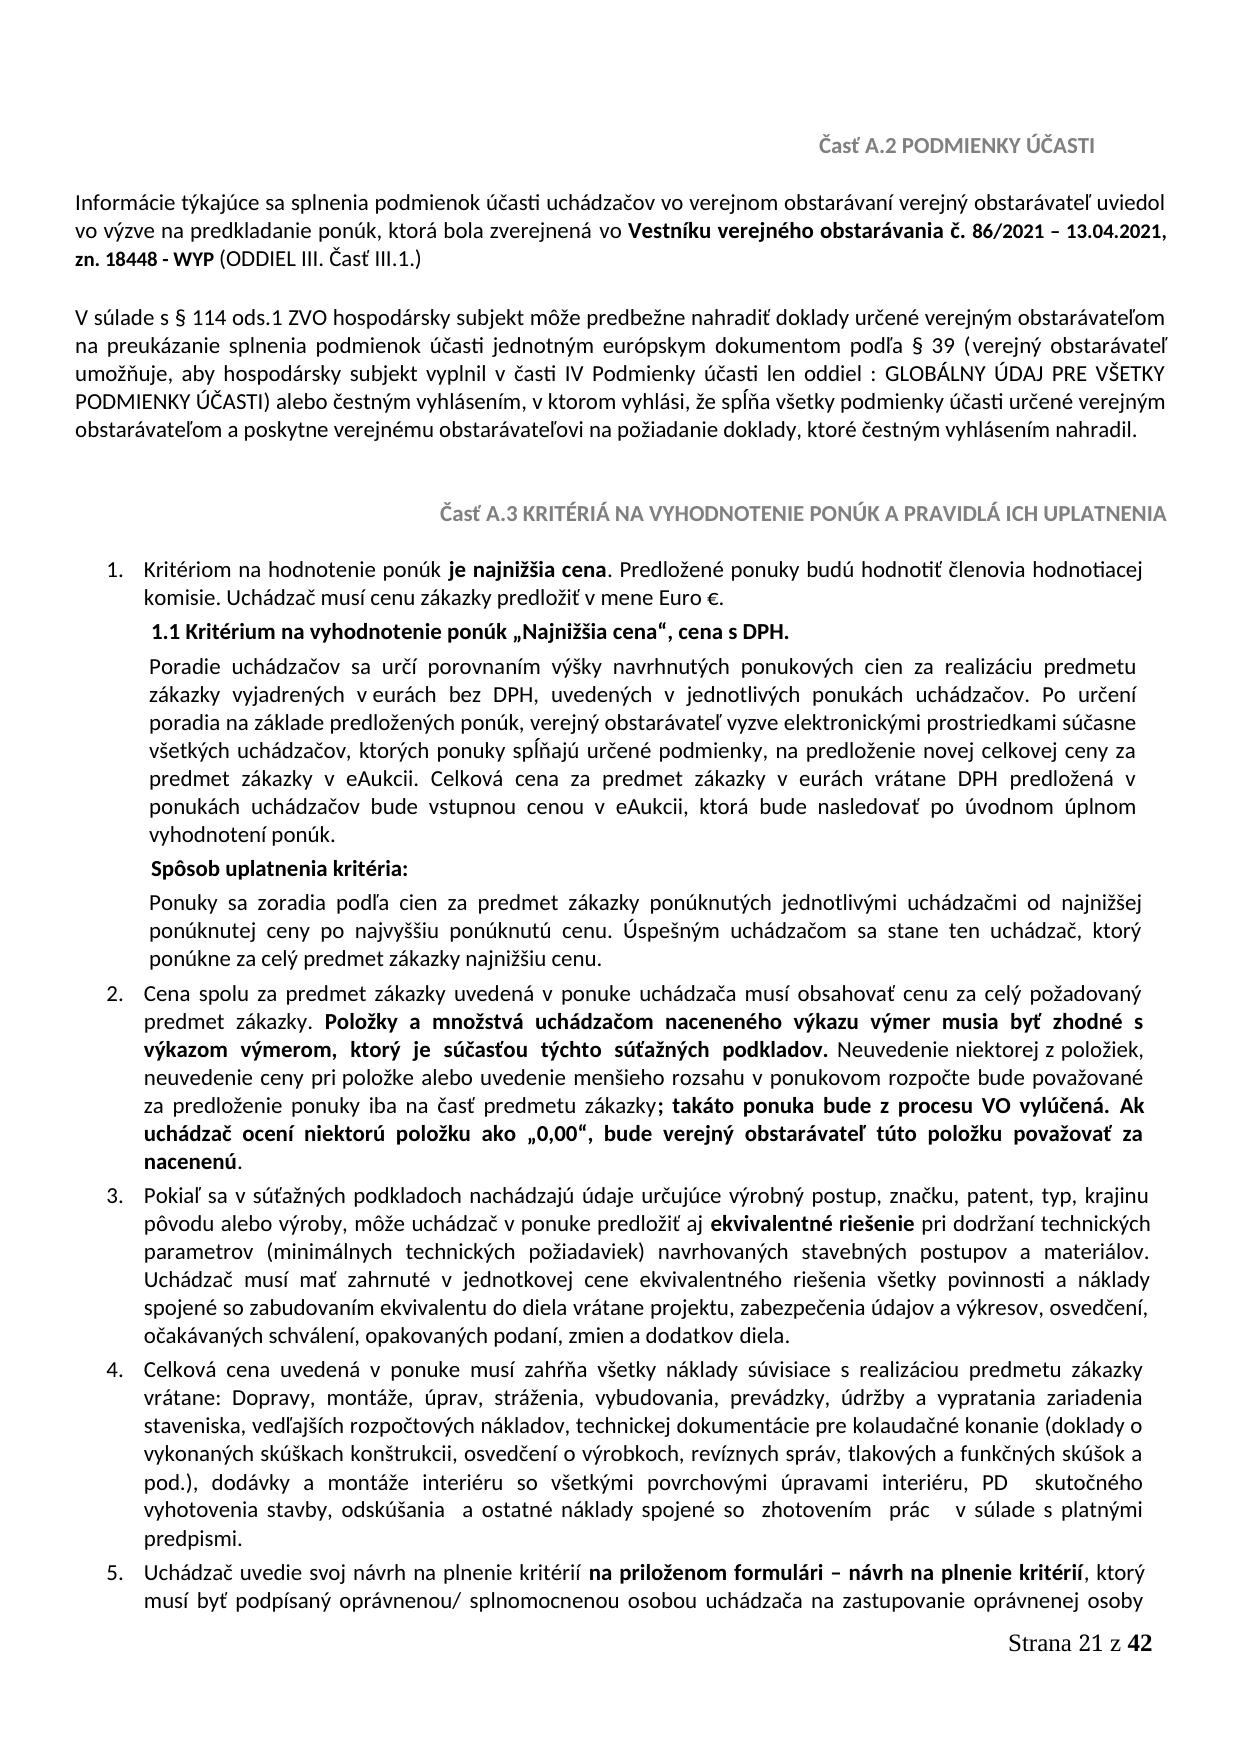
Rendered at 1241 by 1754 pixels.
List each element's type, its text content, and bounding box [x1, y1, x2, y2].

list Celková cena uvedená v ponuke musí zahŕňa všetky náklady súvisiace s realizáciou predmetu zákazky vrátane: Dopravy, montáže, úprav, stráženia, vybudovania, prevádzky, údržby a vypratania zariadenia staveniska, vedľajších rozpočtových nákladov, technickej dokumentácie pre kolaudačné konanie (doklady o vykonaných skúškach konštrukcii, osvedčení o výrobkoch, revíznych správ, tlakových a funkčných skúšok a pod.), dodávky a montáže interiéru so všetkými povrchovými úpravami interiéru, PD skutočného vyhotovenia stavby, odskúšania a ostatné náklady spojené so zhotovením prác v súlade s platnými predpismi. [106, 1356, 1145, 1552]
subtitle Časť A.2 PODMIENKY ÚČASTI [819, 132, 1167, 160]
list Kritériom na hodnotenie ponúk je najnižšia cena. Predložené ponuky budú hodnotiť členovia hodnotiacej komisie. Uchádzač musí cenu zákazky predložiť v mene Euro €. [106, 555, 1144, 611]
text Spôsob uplatnenia kritéria: [151, 854, 1167, 882]
list Pokiaľ sa v súťažných podkladoch nachádzajú údaje určujúce výrobný postup, značku, patent, typ, krajinu pôvodu alebo výroby, môže uchádzač v ponuke predložiť aj ekvivalentné riešenie pri dodržaní technických parametrov (minimálnych technických požiadaviek) navrhovaných stavebných postupov a materiálov. Uchádzač musí mať zahrnuté v jednotkovej cene ekvivalentného riešenia všetky povinnosti a náklady spojené so zabudovaním ekvivalentu do diela vrátane projektu, zabezpečenia údajov a výkresov, osvedčení, očakávaných schválení, opakovaných podaní, zmien a dodatkov diela. [106, 1181, 1151, 1349]
list Informácie týkajúce sa splnenia podmienok účasti uchádzačov vo verejnom obstarávaní verejný obstarávateľ uviedol vo výzve na predkladanie ponúk, ktorá bola zverejnená vo Vestníku verejného obstarávania č. 86/2021 – 13.04.2021, zn. 18448 - WYP (ODDIEL III. Časť III.1.) [75, 188, 1167, 272]
text Poradie uchádzačov sa určí porovnaním výšky navrhnutých ponukových cien za realizáciu predmetu zákazky vyjadrených v eurách bez DPH, uvedených v jednotlivých ponukách uchádzačov. Po určení poradia na základe predložených ponúk, verejný obstarávateľ vyzve elektronickými prostriedkami súčasne všetkých uchádzačov, ktorých ponuky spĺňajú určené podmienky, na predloženie novej celkovej ceny za predmet zákazky v eAukcii. Celková cena za predmet zákazky v eurách vrátane DPH predložená v ponukách uchádzačov bude vstupnou cenou v eAukcii, ktorá bude nasledovať po úvodnom úplnom vyhodnotení ponúk. [149, 652, 1138, 848]
text 1.1 Kritérium na vyhodnotenie ponúk „Najnižšia cena“, cena s DPH. [151, 617, 1167, 646]
list Cena spolu za predmet zákazky uvedená v ponuke uchádzača musí obsahovať cenu za celý požadovaný predmet zákazky. Položky a množstvá uchádzačom naceneného výkazu výmer musia byť zhodné s výkazom výmerom, ktorý je súčasťou týchto súťažných podkladov. Neuvedenie niektorej z položiek, neuvedenie ceny pri položke alebo uvedenie menšieho rozsahu v ponukovom rozpočte bude považované za predloženie ponuky iba na časť predmetu zákazky; takáto ponuka bude z procesu VO vylúčená. Ak uchádzač ocení niektorú položku ako „0,00“, bude verejný obstarávateľ túto položku považovať za nacenenú. [106, 979, 1144, 1175]
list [106, 1558, 1145, 1614]
text Ponuky sa zoradia podľa cien za predmet zákazky ponúknutých jednotlivými uchádzačmi od najnižšej ponúknutej ceny po najvyššiu ponúknutú cenu. Úspešným uchádzačom sa stane ten uchádzač, ktorý ponúkne za celý predmet zákazky najnižšiu cenu. [149, 888, 1144, 972]
text V súlade s § 114 ods.1 ZVO hospodársky subjekt môže predbežne nahradiť doklady určené verejným obstarávateľom na preukázanie splnenia podmienok účasti jednotným európskym dokumentom podľa § 39 (verejný obstarávateľ umožňuje, aby hospodársky subjekt vyplnil v časti IV Podmienky účasti len oddiel : GLOBÁLNY ÚDAJ PRE VŠETKY PODMIENKY ÚČASTI) alebo čestným vyhlásením, v ktorom vyhlási, že spĺňa všetky podmienky účasti určené verejným obstarávateľom a poskytne verejnému obstarávateľovi na požiadanie doklady, ktoré čestným vyhlásením nahradil. [75, 303, 1167, 443]
subtitle Časť A.3 KRITÉRIÁ NA VYHODNOTENIE PONÚK A PRAVIDLÁ ICH UPLATNENIA [106, 499, 1167, 527]
